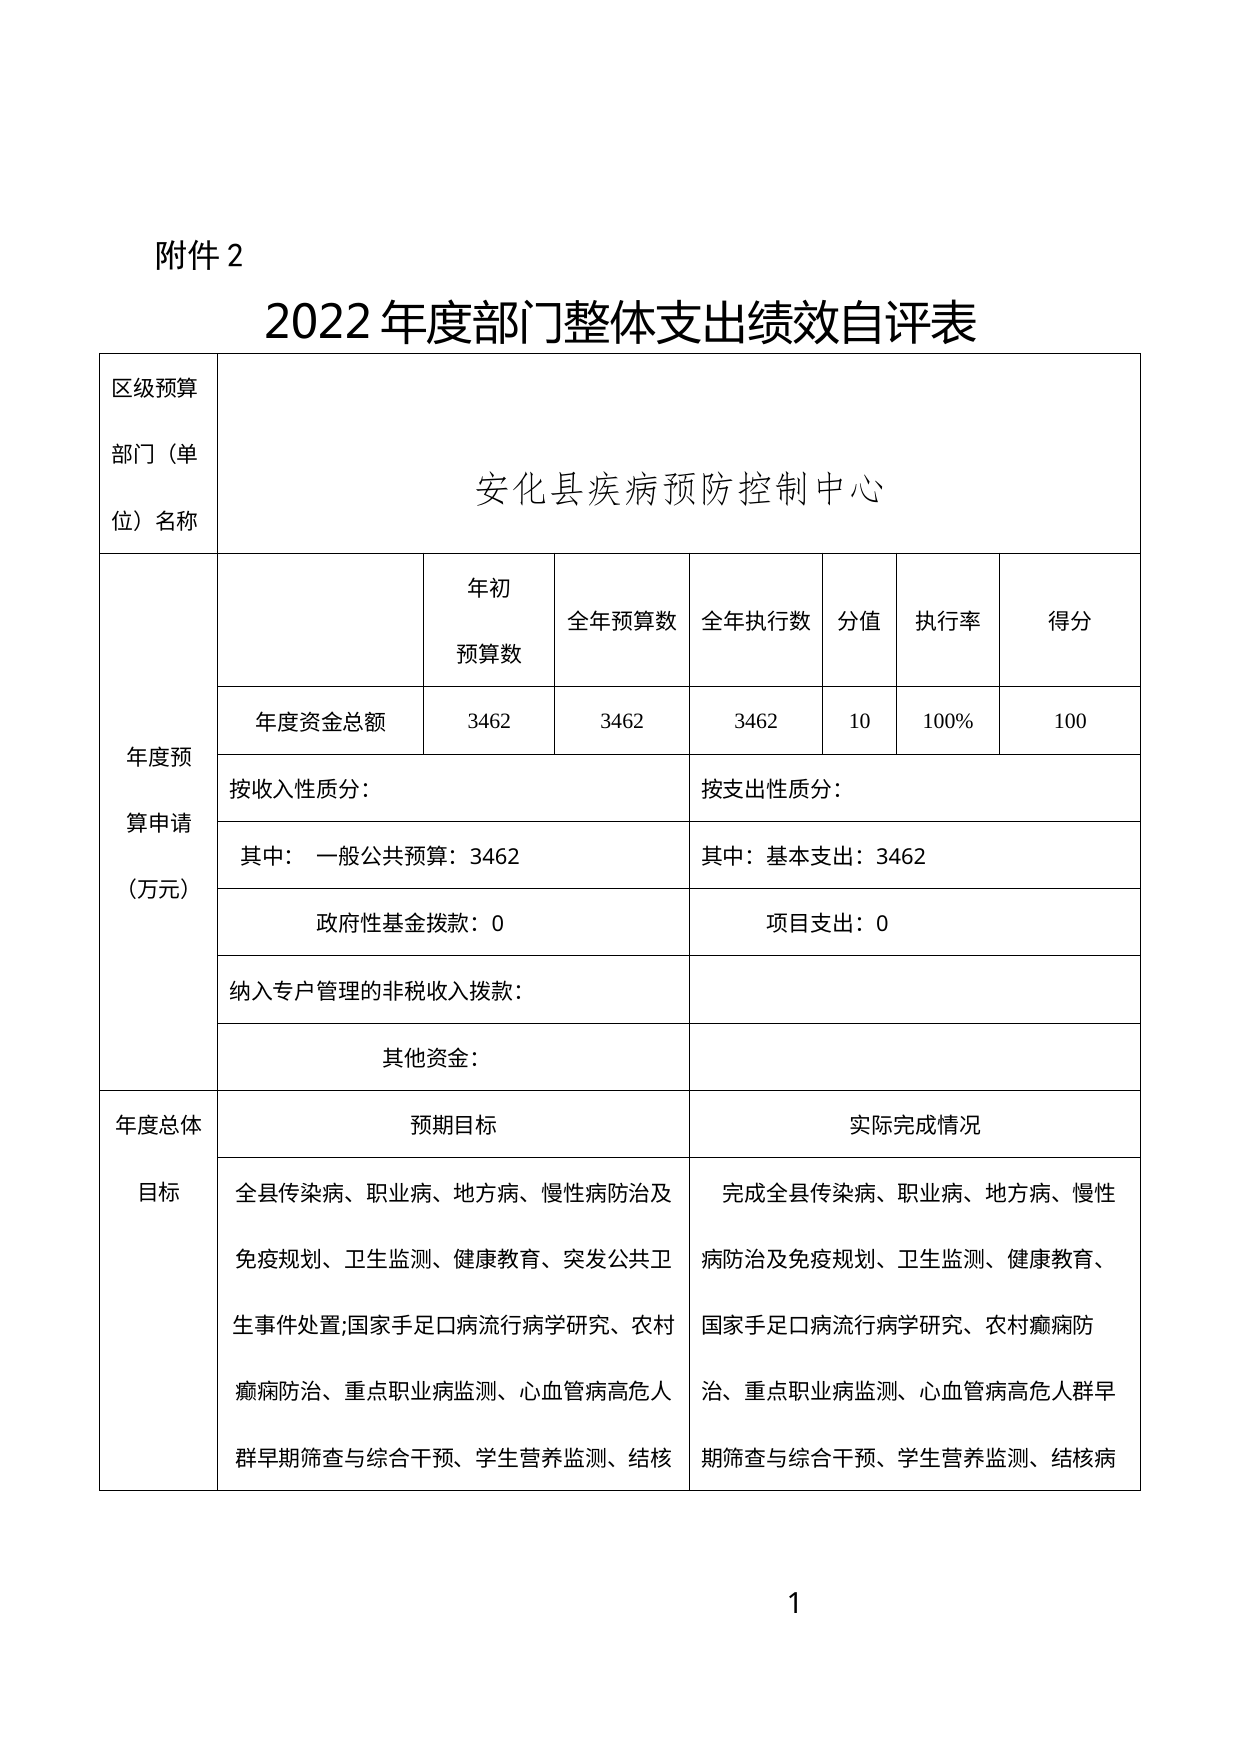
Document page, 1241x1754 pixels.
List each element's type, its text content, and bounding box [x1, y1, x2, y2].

table_cell 政府性基金拨款：0 [218, 889, 689, 955]
table_cell 分值 [823, 554, 896, 686]
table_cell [690, 1158, 1140, 1489]
table_cell 项目支出：0 [690, 889, 1140, 955]
table_cell 全年执行数 [690, 554, 822, 686]
table_cell 年初 预算数 [424, 554, 554, 686]
table_cell 其中：基本支出：3462 [690, 822, 1140, 888]
table_cell 全年预算数 [555, 554, 689, 686]
table_cell 3462 [424, 687, 554, 753]
table_cell 预期目标 [218, 1091, 689, 1157]
table_cell 实际完成情况 [690, 1091, 1140, 1157]
table_cell 其他资金： [218, 1024, 689, 1090]
table_cell 年度总体目标 [100, 1091, 217, 1489]
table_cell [218, 1158, 689, 1489]
table_cell [218, 554, 423, 686]
table_header 安化县疾病预防控制中心 [218, 354, 1140, 553]
table_cell 纳入专户管理的非税收入拨款： [218, 956, 689, 1023]
text 附件2 [153, 220, 1087, 287]
text 2022年度部门整体支出绩效自评表 [153, 287, 1087, 353]
table_cell 按支出性质分： [690, 755, 1140, 821]
table_cell 执行率 [897, 554, 999, 686]
table_cell 得分 [1000, 554, 1140, 686]
table_cell 年度资金总额 [218, 687, 423, 753]
table_cell [690, 956, 1140, 1023]
table_header 区级预算部门（单位）名称 [100, 354, 217, 553]
table_cell 按收入性质分： [218, 755, 689, 821]
table_cell 3462 [555, 687, 689, 753]
table_cell 其中： 一般公共预算：3462 [218, 822, 689, 888]
table_cell 10 [823, 687, 896, 753]
table_cell 100 [1000, 687, 1140, 753]
table_cell [690, 1024, 1140, 1090]
table_cell 3462 [690, 687, 822, 753]
table_cell 100% [897, 687, 999, 753]
table_cell 年度预 算申请 （万元） [100, 554, 217, 1090]
